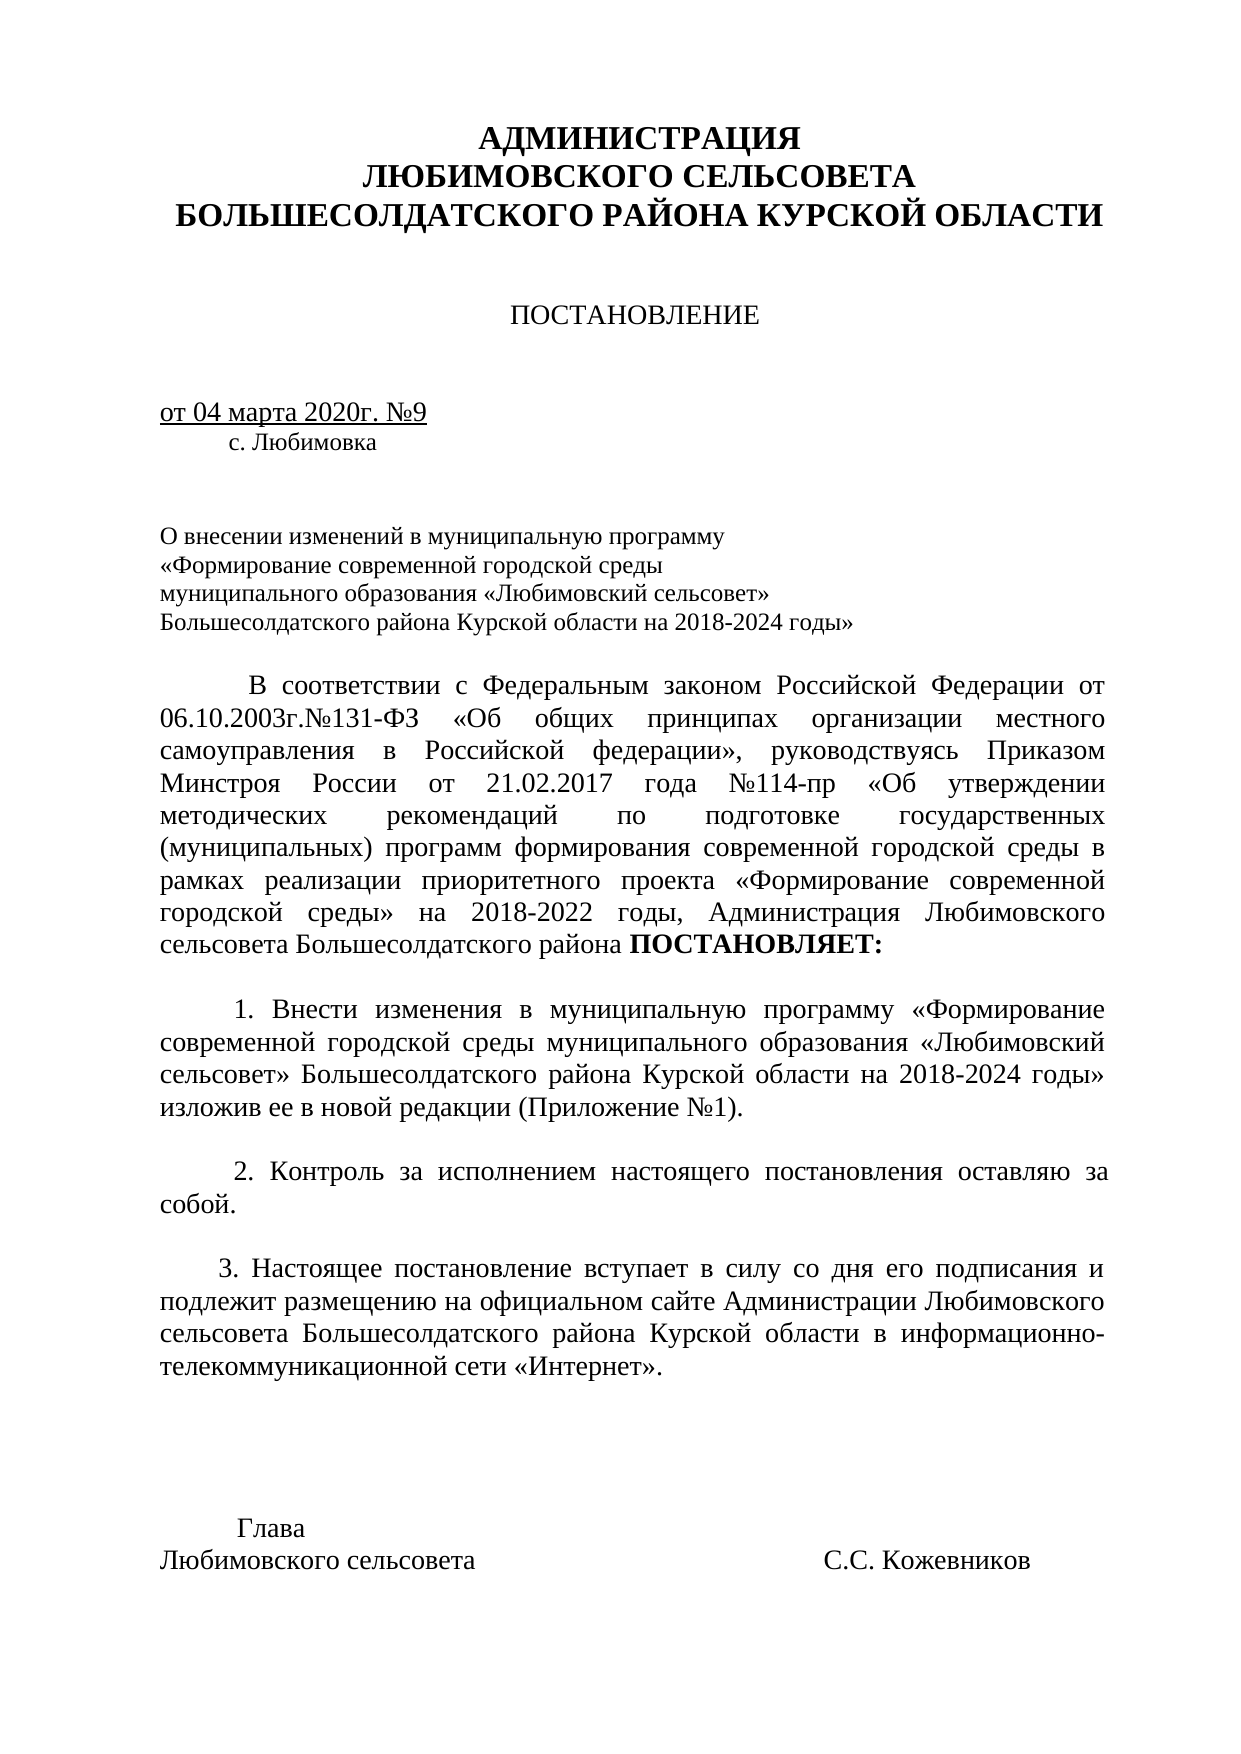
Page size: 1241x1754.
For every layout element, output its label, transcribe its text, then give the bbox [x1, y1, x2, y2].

text Большесолдатского района Курской области на 2018-2024 годы» [159, 607, 1106, 636]
text 2. Контроль за исполнением настоящего постановления оставляю за собой. [159, 1154, 1110, 1219]
text с. Любимовка [159, 427, 1106, 456]
text Глава [159, 1511, 1110, 1543]
text БОЛЬШЕСОЛДАТСКОГО РАЙОНА КУРСКОЙ ОБЛАСТИ [159, 195, 1119, 233]
text В соответствии с Федеральным законом Российской Федерации от 06.10.2003г.№131-ФЗ «Об общих принципах организации местного самоуправления в Российской федерации», руководствуясь Приказом Минстроя России от 21.02.2017 года №114-пр «Об утверждении методических рекомендаций по подготовке государственных (муниципальных) программ формирования современной городской среды в рамках реализации приоритетного проекта «Формирование современной городской среды» на 2018-2022 годы, Администрация Любимовского сельсовета Большесолдатского района ПОСТАНОВЛЯЕТ: [159, 668, 1106, 960]
text О внесении изменений в муниципальную программу [159, 521, 1106, 550]
text ПОСТАНОВЛЕНИЕ [159, 298, 1110, 330]
text муниципального образования «Любимовский сельсовет» [159, 578, 1106, 607]
text Любимовского сельсовета С.С. Кожевников [159, 1543, 1110, 1576]
text АДМИНИСТРАЦИЯ [159, 118, 1119, 156]
text 3. Настоящее постановление вступает в силу со дня его подписания и подлежит размещению на официальном сайте Администрации Любимовского сельсовета Большесолдатского района Курской области в информационно- телекоммуникационной сети «Интернет». [159, 1252, 1106, 1381]
text от 04 марта 2020г. №9 [159, 395, 1106, 427]
text 1. Внести изменения в муниципальную программу «Формирование современной городской среды муниципального образования «Любимовский сельсовет» Большесолдатского района Курской области на 2018-2024 годы» изложив ее в новой редакции (Приложение №1). [159, 992, 1106, 1122]
text «Формирование современной городской среды [159, 550, 1106, 578]
text ЛЮБИМОВСКОГО СЕЛЬСОВЕТА [159, 156, 1119, 195]
